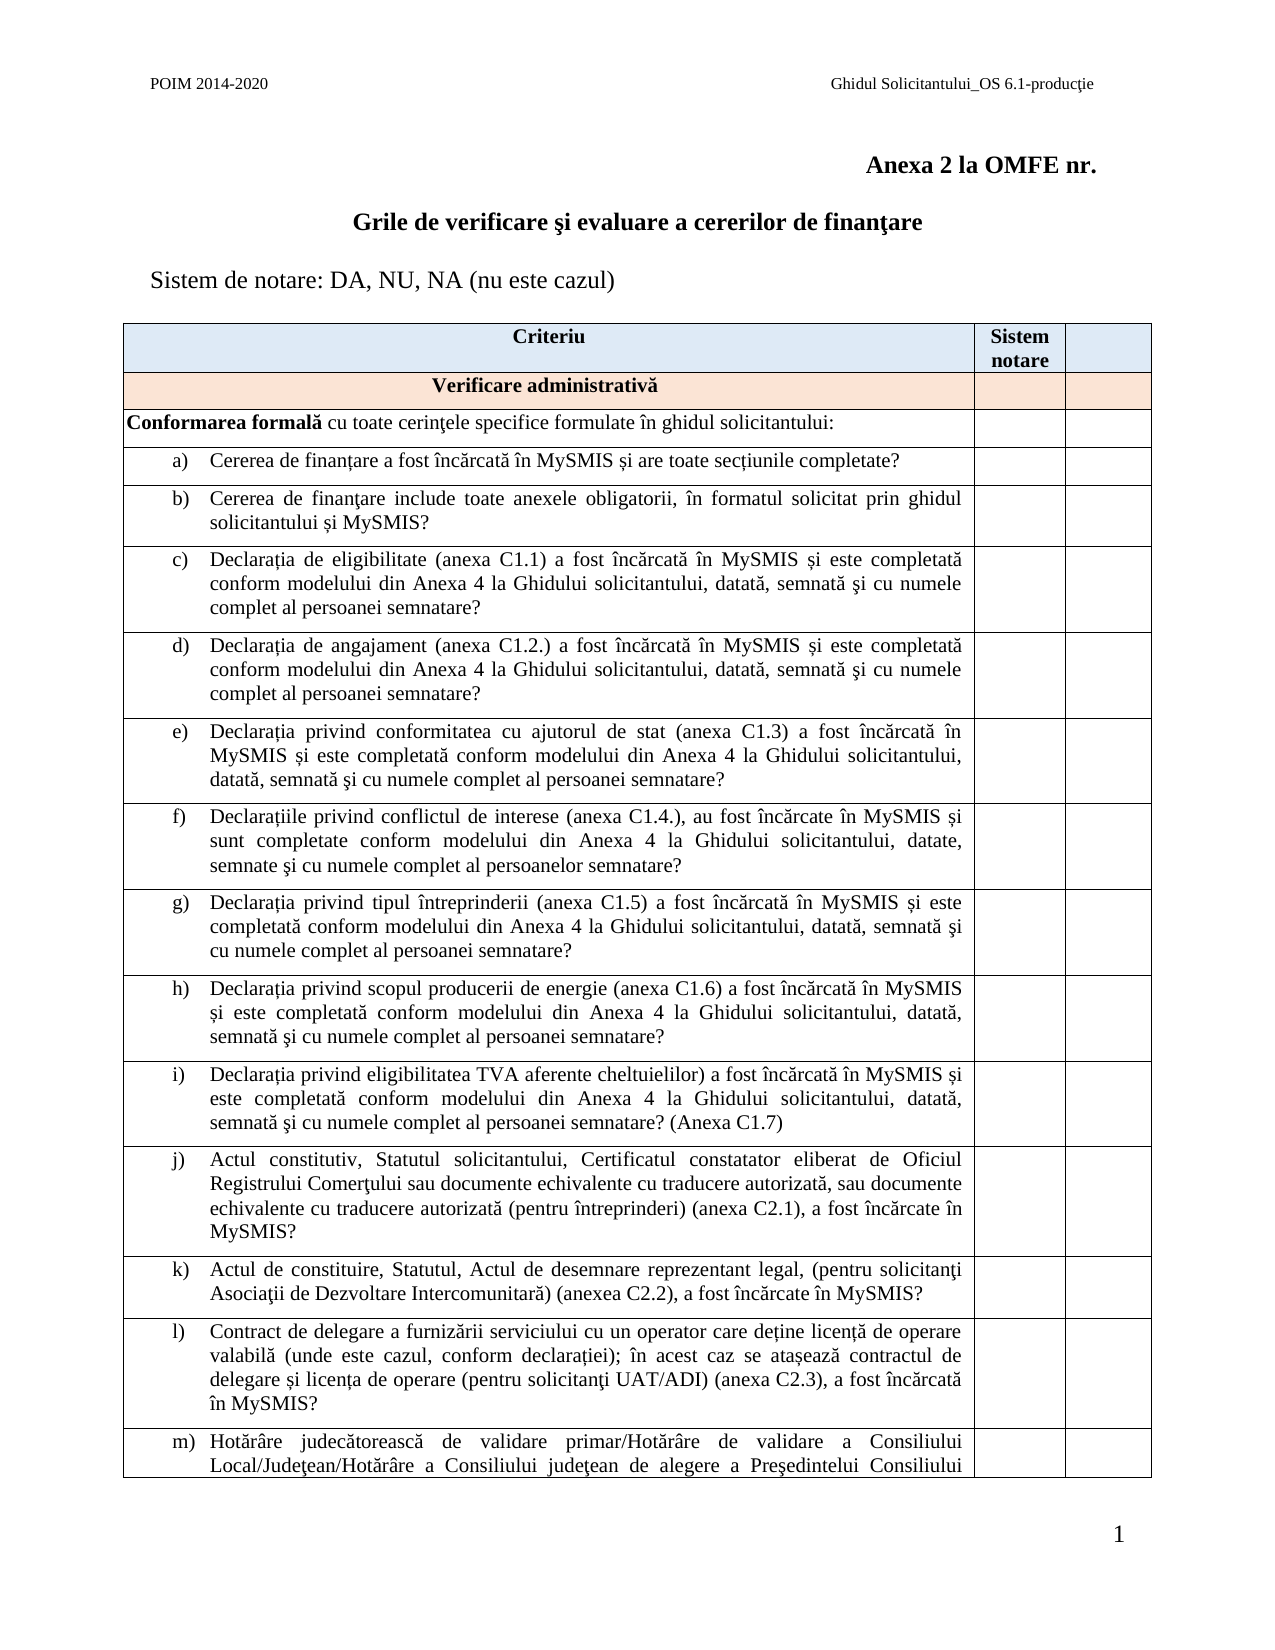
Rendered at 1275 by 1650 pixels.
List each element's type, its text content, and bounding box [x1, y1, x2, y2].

table_cell [1066, 410, 1151, 447]
table_cell [975, 547, 1065, 632]
table_header Sistem notare [975, 324, 1065, 372]
table_cell Declarația privind conformitatea cu ajutorul de stat (anexa C1.3) a fost încărcată în MySMIS și este completată conform modelului din Anexa 4 la Ghidului solicitantului, datată, semnată şi cu numele complet al persoanei semnatare? [124, 719, 974, 803]
table_cell [975, 373, 1065, 409]
table_cell Declarația de angajament (anexa C1.2.) a fost încărcată în MySMIS și este completată conform modelului din Anexa 4 la Ghidului solicitantului, datată, semnată şi cu numele complet al persoanei semnatare? [124, 633, 974, 718]
table_cell [1066, 1147, 1151, 1256]
table_cell [1066, 448, 1151, 484]
table_cell [975, 1257, 1065, 1318]
text Grile de verificare şi evaluare a cererilor de finanţare [150, 207, 1125, 236]
table_cell Cererea de finanţare include toate anexele obligatorii, în formatul solicitat prin ghidul solicitantului și MySMIS? [124, 486, 974, 546]
table_cell [975, 486, 1065, 546]
table_cell [975, 1429, 1065, 1477]
table_cell Verificare administrativă [124, 373, 974, 409]
table_cell [975, 719, 1065, 803]
table_cell [1066, 1257, 1151, 1318]
table_header Criteriu [124, 324, 974, 372]
table_cell Cererea de finanțare a fost încărcată în MySMIS și are toate secțiunile completate? [124, 448, 974, 484]
table_cell [1066, 633, 1151, 718]
table_cell [975, 633, 1065, 718]
table_cell [1066, 486, 1151, 546]
table_cell Declarația de eligibilitate (anexa C1.1) a fost încărcată în MySMIS și este completată conform modelului din Anexa 4 la Ghidului solicitantului, datată, semnată şi cu numele complet al persoanei semnatare? [124, 547, 974, 632]
table_cell Actul de constituire, Statutul, Actul de desemnare reprezentant legal, (pentru solicitanţi Asociaţii de Dezvoltare Intercomunitară) (anexea C2.2), a fost încărcate în MySMIS? [124, 1257, 974, 1318]
text Sistem de notare: DA, NU, NA (nu este cazul) [150, 265, 1125, 294]
table_cell [975, 1147, 1065, 1256]
table_cell [975, 804, 1065, 889]
table_cell [1066, 547, 1151, 632]
table_cell [1066, 890, 1151, 975]
table_cell Actul constitutiv, Statutul solicitantului, Certificatul constatator eliberat de Oficiul Registrului Comerţului sau documente echivalente cu traducere autorizată, sau documente echivalente cu traducere autorizată (pentru întreprinderi) (anexa C2.1), a fost încărcate în MySMIS? [124, 1147, 974, 1256]
table_cell [975, 976, 1065, 1061]
table_cell [975, 1319, 1065, 1427]
table_cell Declarațiile privind conflictul de interese (anexa C1.4.), au fost încărcate în MySMIS și sunt completate conform modelului din Anexa 4 la Ghidului solicitantului, datate, semnate şi cu numele complet al persoanelor semnatare? [124, 804, 974, 889]
table_cell [975, 448, 1065, 484]
table_cell [975, 410, 1065, 447]
table_header [1066, 324, 1151, 372]
table_cell [1066, 719, 1151, 803]
table_cell Declarația privind eligibilitatea TVA aferente cheltuielilor) a fost încărcată în MySMIS și este completată conform modelului din Anexa 4 la Ghidului solicitantului, datată, semnată şi cu numele complet al persoanei semnatare? (Anexa C1.7) [124, 1062, 974, 1146]
table_cell [1066, 1319, 1151, 1427]
table_cell Conformarea formală cu toate cerinţele specifice formulate în ghidul solicitantului: [124, 410, 974, 447]
table_cell [1066, 373, 1151, 409]
table_cell Declarația privind tipul întreprinderii (anexa C1.5) a fost încărcată în MySMIS și este completată conform modelului din Anexa 4 la Ghidului solicitantului, datată, semnată şi cu numele complet al persoanei semnatare? [124, 890, 974, 975]
table_cell [975, 890, 1065, 975]
table_cell [975, 1062, 1065, 1146]
table_cell [1066, 1062, 1151, 1146]
table_cell [1066, 976, 1151, 1061]
table_cell Contract de delegare a furnizării serviciului cu un operator care deține licență de operare valabilă (unde este cazul, conform declarației); în acest caz se atașează contractul de delegare și licența de operare (pentru solicitanţi UAT/ADI) (anexa C2.3), a fost încărcată în MySMIS? [124, 1319, 974, 1427]
table_cell [1066, 804, 1151, 889]
table_cell Declarația privind scopul producerii de energie (anexa C1.6) a fost încărcată în MySMIS și este completată conform modelului din Anexa 4 la Ghidului solicitantului, datată, semnată şi cu numele complet al persoanei semnatare? [124, 976, 974, 1061]
table_cell [1066, 1429, 1151, 1477]
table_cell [124, 1429, 974, 1477]
text Anexa 2 la OMFE nr. [750, 150, 1125, 179]
